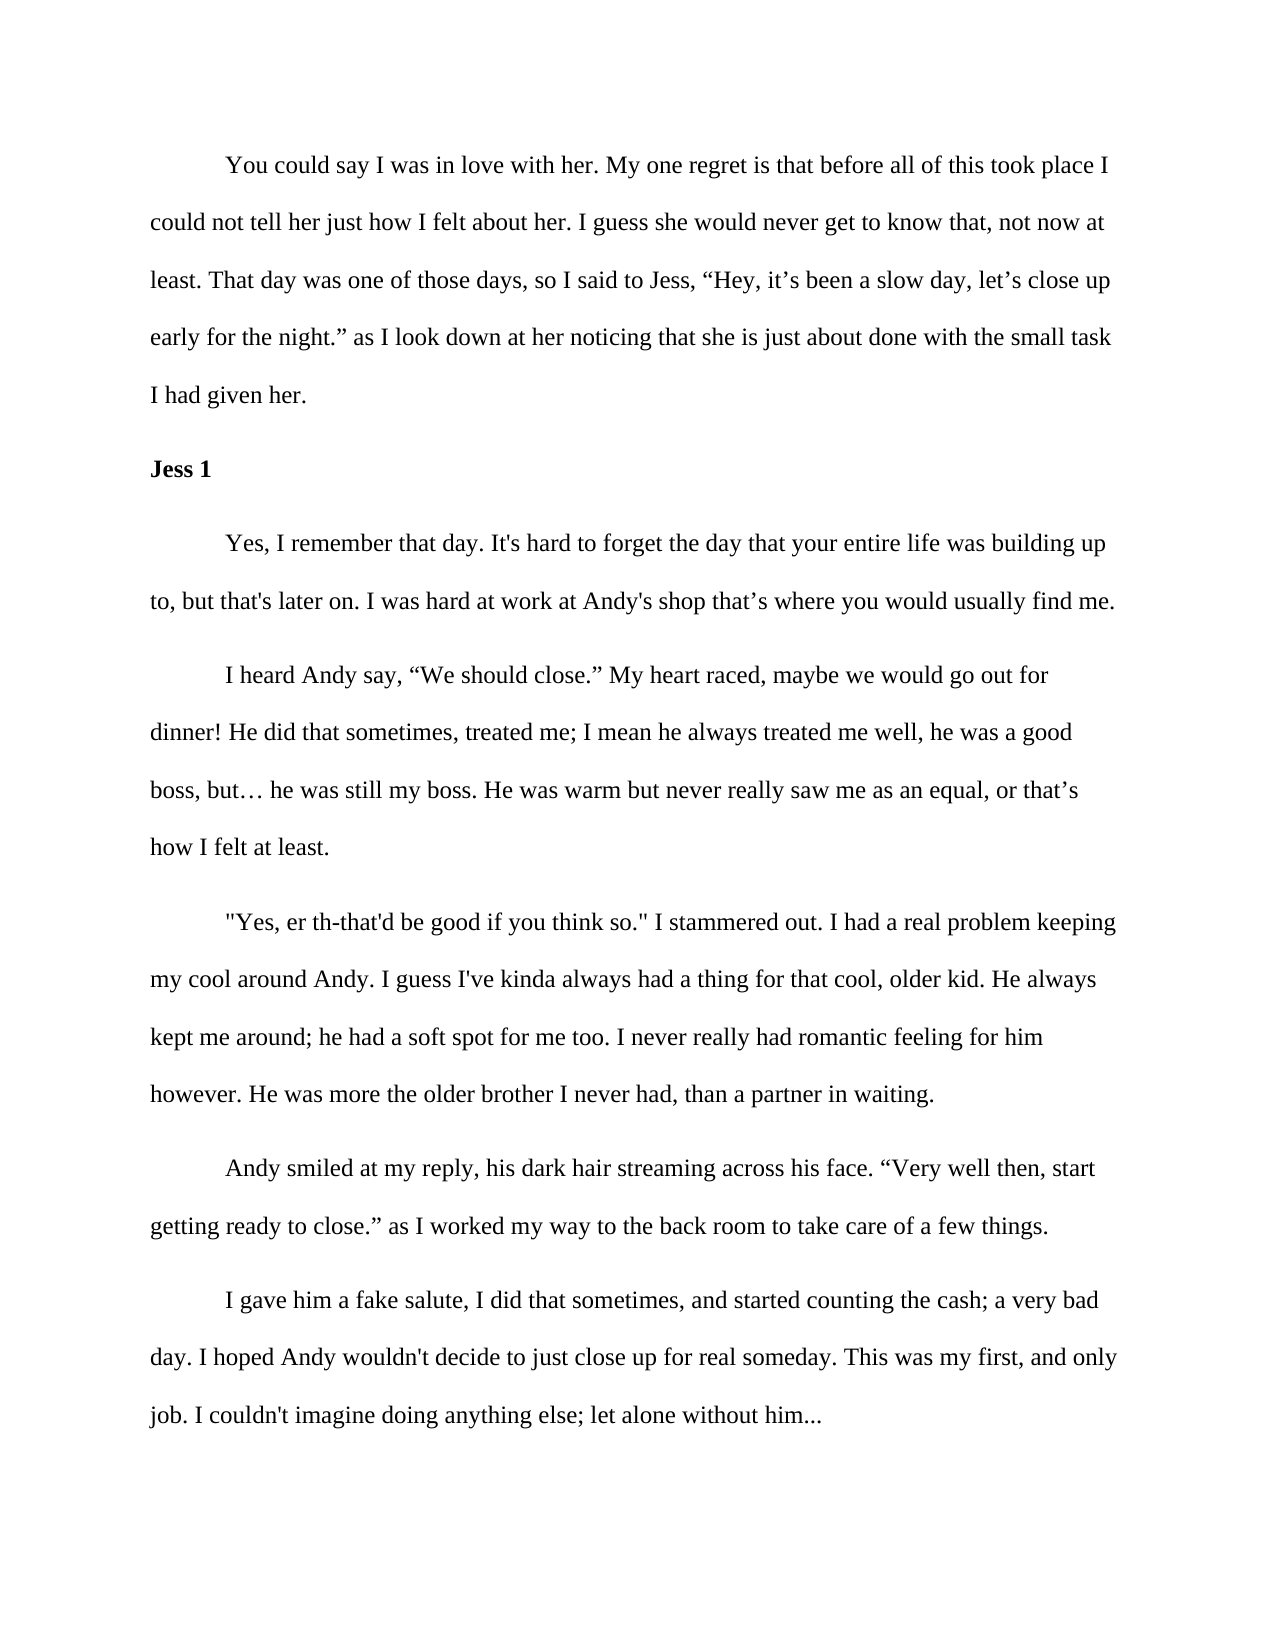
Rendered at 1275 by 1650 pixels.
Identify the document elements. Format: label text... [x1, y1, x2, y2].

text Yes, I remember that day. It's hard to forget the day that your entire life was building up to, but that's later on. I was hard at work at Andy's shop that’s where you would usually find me. [150, 528, 1125, 614]
text Jess 1 [150, 454, 1125, 483]
text I gave him a fake salute, I did that sometimes, and started counting the cash; a very bad day. I hoped Andy wouldn't decide to just close up for real someday. This was my first, and only job. I couldn't imagine doing anything else; let alone without him... [150, 1285, 1125, 1429]
text I heard Andy say, “We should close.” My heart raced, maybe we would go out for dinner! He did that sometimes, treated me; I mean he always treated me well, he was a good boss, but… he was still my boss. He was warm but never really saw me as an equal, or that’s how I felt at least. [150, 660, 1125, 861]
text Andy smiled at my reply, his dark hair streaming across his face. “Very well then, start getting ready to close.” as I worked my way to the back room to take care of a few things. [150, 1153, 1125, 1239]
text "Yes, er th-that'd be good if you think so." I stammered out. I had a real problem keeping my cool around Andy. I guess I've kinda always had a thing for that cool, older kid. He always kept me around; he had a soft spot for me too. I never really had romantic feeling for him however. He was more the older brother I never had, than a partner in waiting. [150, 907, 1125, 1108]
text You could say I was in love with her. My one regret is that before all of this took place I could not tell her just how I felt about her. I guess she would never get to know that, not now at least. That day was one of those days, so I said to Jess, “Hey, it’s been a slow day, let’s close up early for the night.” as I look down at her noticing that she is just about done with the small task I had given her. [150, 150, 1125, 409]
